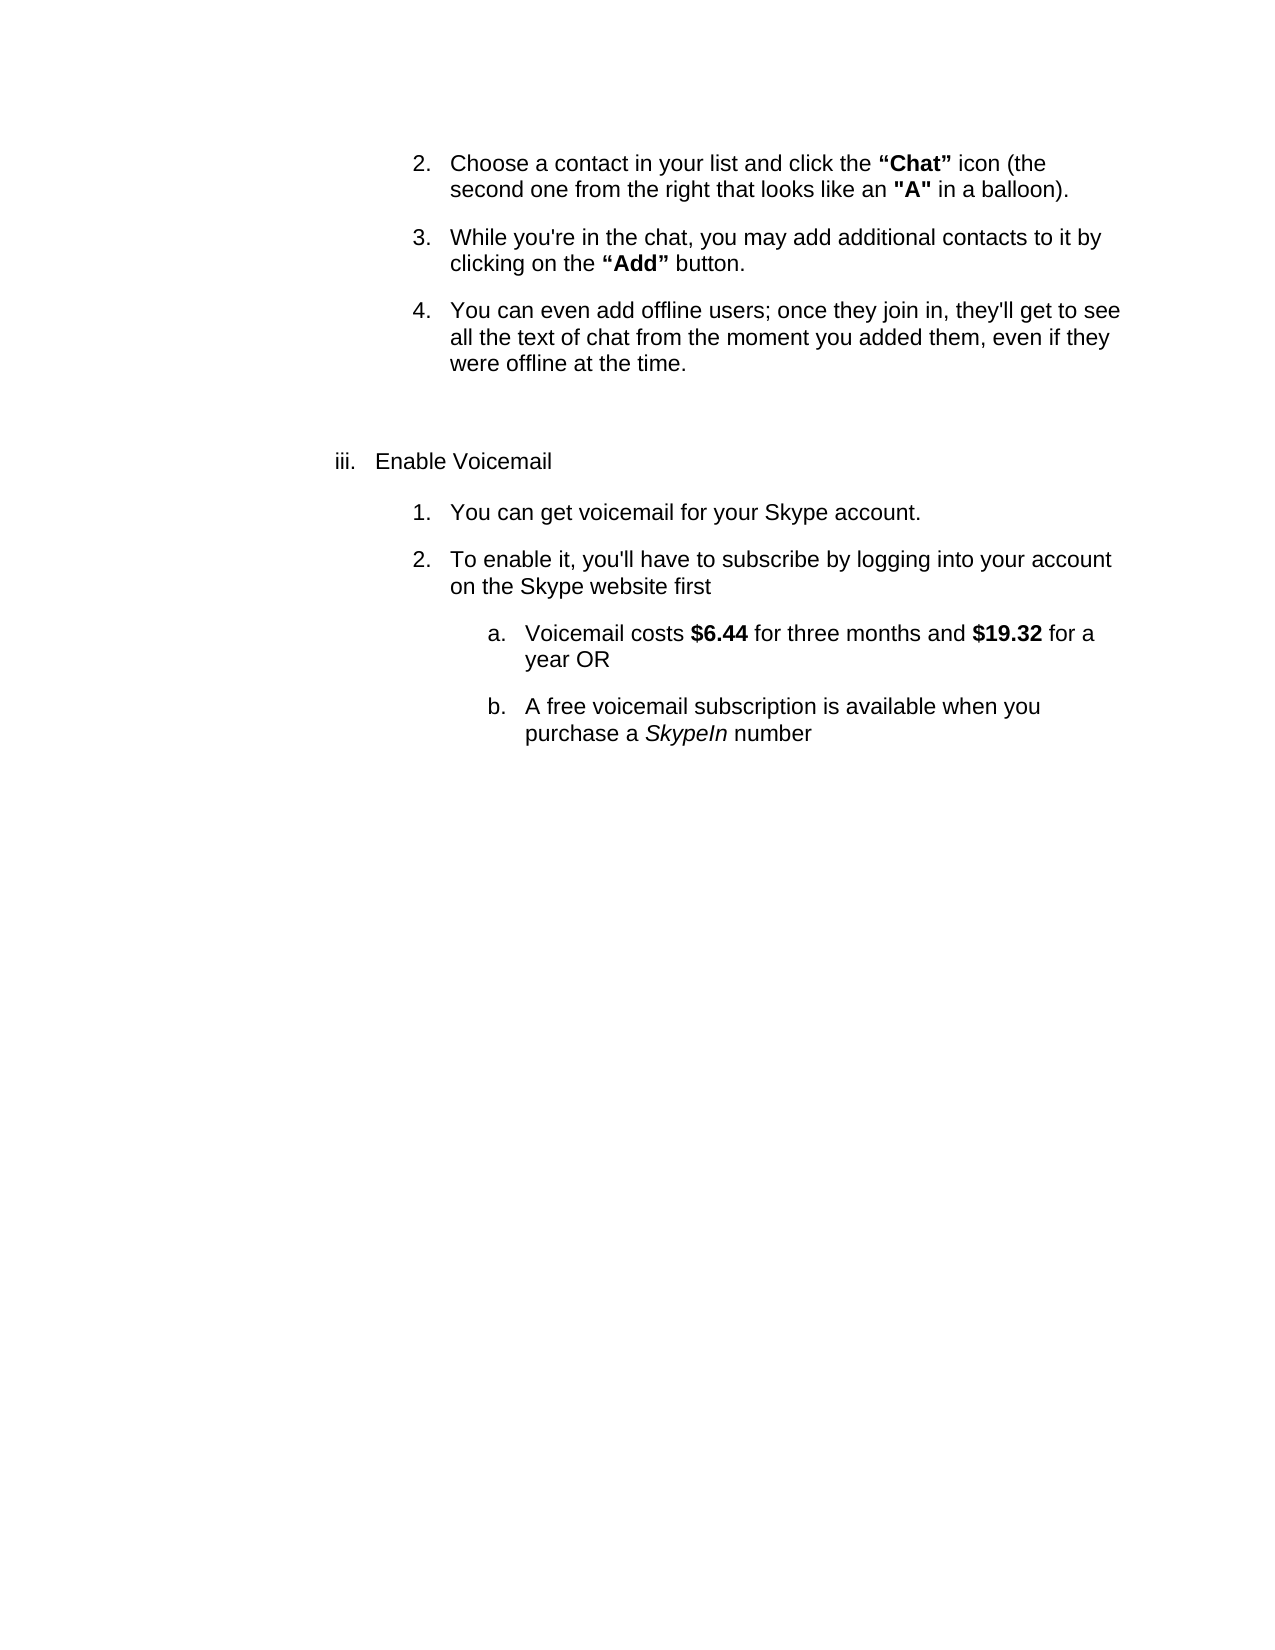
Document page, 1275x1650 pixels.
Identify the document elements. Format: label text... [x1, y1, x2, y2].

list A free voicemail subscription is available when you purchase a SkypeIn number [487, 693, 1125, 746]
list Enable Voicemail [356, 448, 1125, 474]
list Voicemail costs $6.44 for three months and $19.32 for a year OR [487, 620, 1125, 672]
list To enable it, you'll have to subscribe by logging into your account on the Skype website first [412, 546, 1125, 599]
list You can even add offline users; once they join in, they'll get to see all the text of chat from the moment you added them, even if they were offline at the time. [412, 297, 1125, 376]
list Choose a contact in your list and click the “Chat” icon (the second one from the right that looks like an "A" in a balloon). [412, 150, 1125, 203]
list While you're in the chat, you may add additional contacts to it by clicking on the “Add” button. [412, 223, 1125, 276]
list You can get voicemail for your Skype account. [412, 499, 1125, 525]
